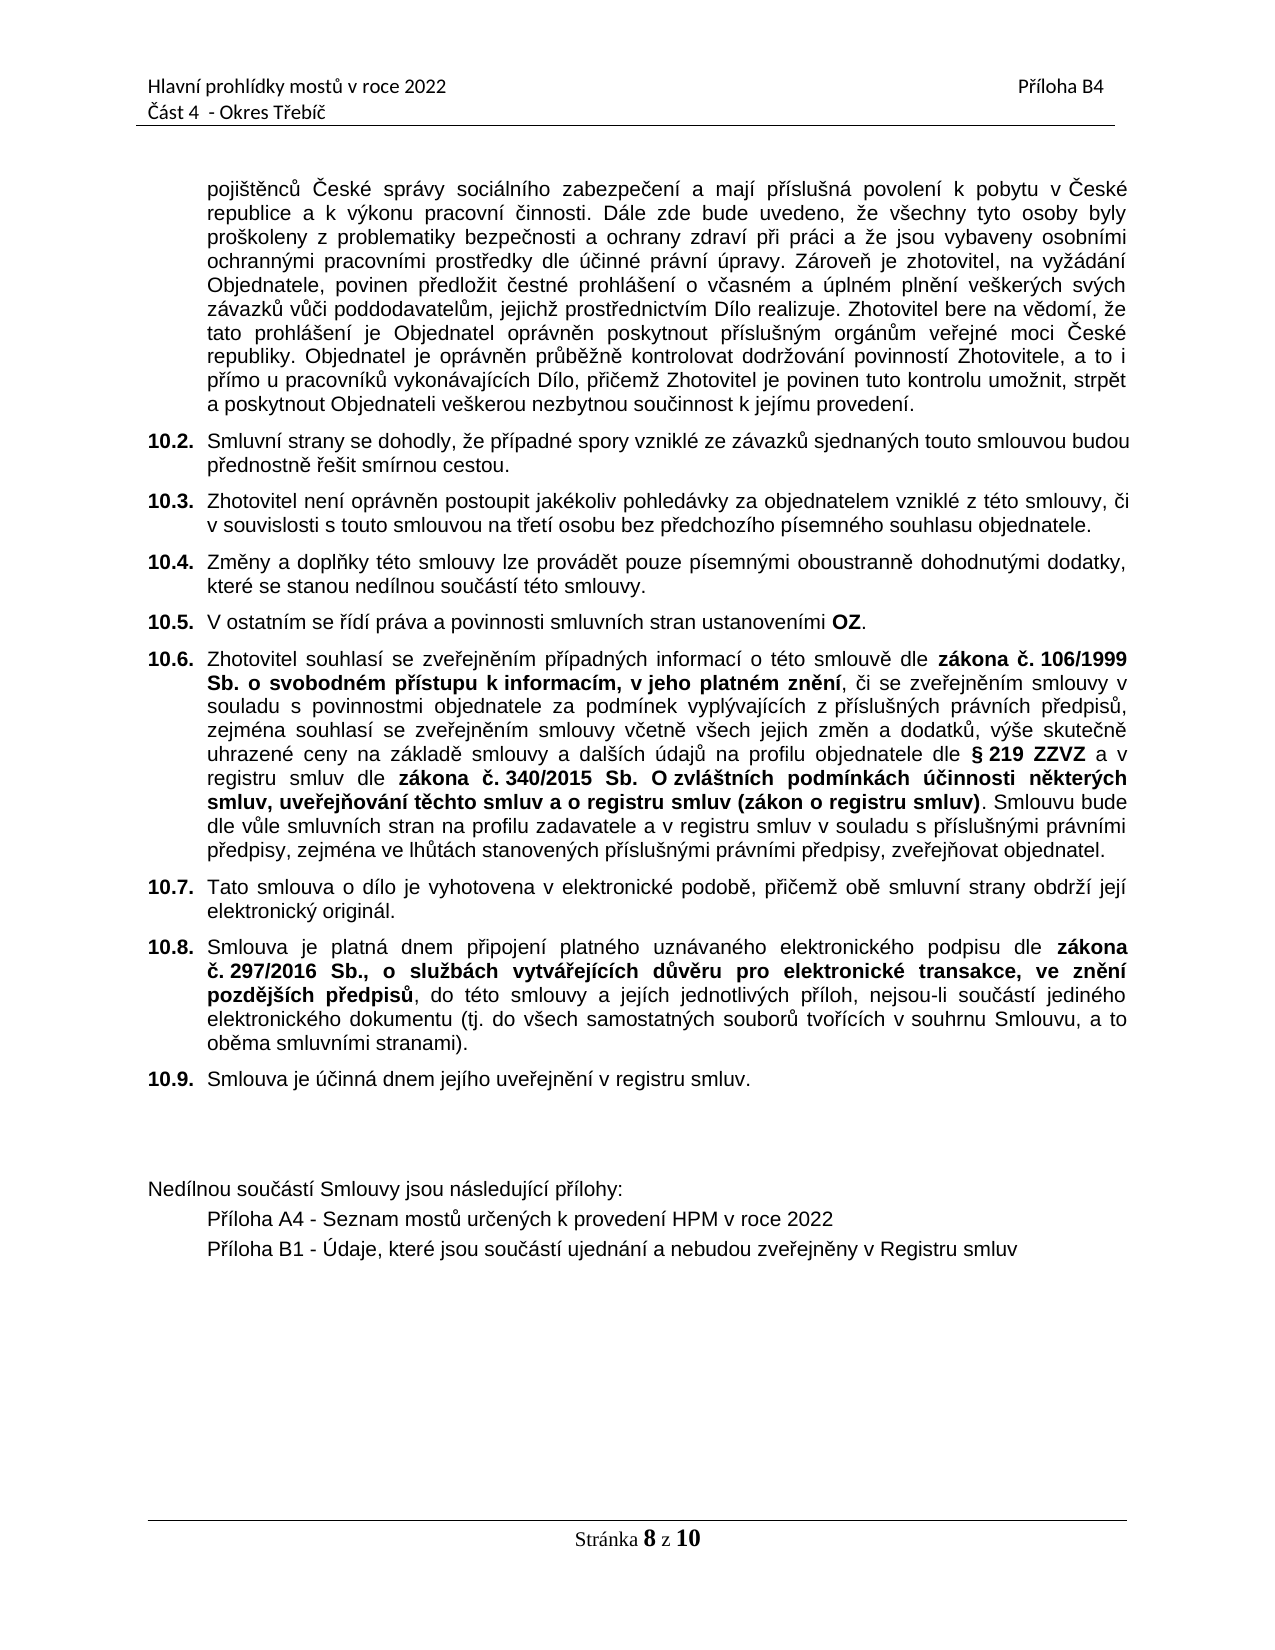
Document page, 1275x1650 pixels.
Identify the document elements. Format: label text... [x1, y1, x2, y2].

list Změny a doplňky této smlouvy lze provádět pouze písemnými oboustranně dohodnutými dodatky, které se stanou nedílnou součástí této smlouvy. [148, 549, 1127, 597]
list Smlouva je účinná dnem jejího uveřejnění v registru smluv. [148, 1067, 1127, 1091]
text Nedílnou součástí Smlouvy jsou následující přílohy: [148, 1177, 1127, 1201]
list Zhotovitel není oprávněn postoupit jakékoliv pohledávky za objednatelem vzniklé z této smlouvy, či v souvislosti s touto smlouvou na třetí osobu bez předchozího písemného souhlasu objednatele. [148, 489, 1131, 537]
list V ostatním se řídí práva a povinnosti smluvních stran ustanoveními OZ. [148, 610, 1127, 634]
list Příloha B1 - Údaje, které jsou součástí ujednání a nebudou zveřejněny v Registru smluv [148, 1237, 1127, 1261]
list Smlouva je platná dnem připojení platného uznávaného elektronického podpisu dle zákona č. 297/2016 Sb., o službách vytvářejících důvěru pro elektronické transakce, ve znění pozdějších předpisů, do této smlouvy a jejích jednotlivých příloh, nejsou-li součástí jediného elektronického dokumentu (tj. do všech samostatných souborů tvořících v souhrnu Smlouvu, a to oběma smluvními stranami). [148, 935, 1127, 1055]
list Tato smlouva o dílo je vyhotovena v elektronické podobě, přičemž obě smluvní strany obdrží její elektronický originál. [148, 874, 1127, 922]
list Smluvní strany se dohodly, že případné spory vzniklé ze závazků sjednaných touto smlouvou budou přednostně řešit smírnou cestou. [148, 429, 1131, 477]
list Příloha A4 - Seznam mostů určených k provedení HPM v roce 2022 [148, 1207, 1127, 1231]
list Zhotovitel souhlasí se zveřejněním případných informací o této smlouvě dle zákona č. 106/1999 Sb. o svobodném přístupu k informacím, v jeho platném znění, či se zveřejněním smlouvy v souladu s povinnostmi objednatele za podmínek vyplývajících z příslušných právních předpisů, zejména souhlasí se zveřejněním smlouvy včetně všech jejich změn a dodatků, výše skutečně uhrazené ceny na základě smlouvy a dalších údajů na profilu objednatele dle § 219 ZZVZ a v registru smluv dle zákona č. 340/2015 Sb. O zvláštních podmínkách účinnosti některých smluv, uveřejňování těchto smluv a o registru smluv (zákon o registru smluv). Smlouvu bude dle vůle smluvních stran na profilu zadavatele a v registru smluv v souladu s příslušnými právními předpisy, zejména ve lhůtách stanovených příslušnými právními předpisy, zveřejňovat objednatel. [148, 646, 1127, 862]
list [148, 177, 1127, 416]
